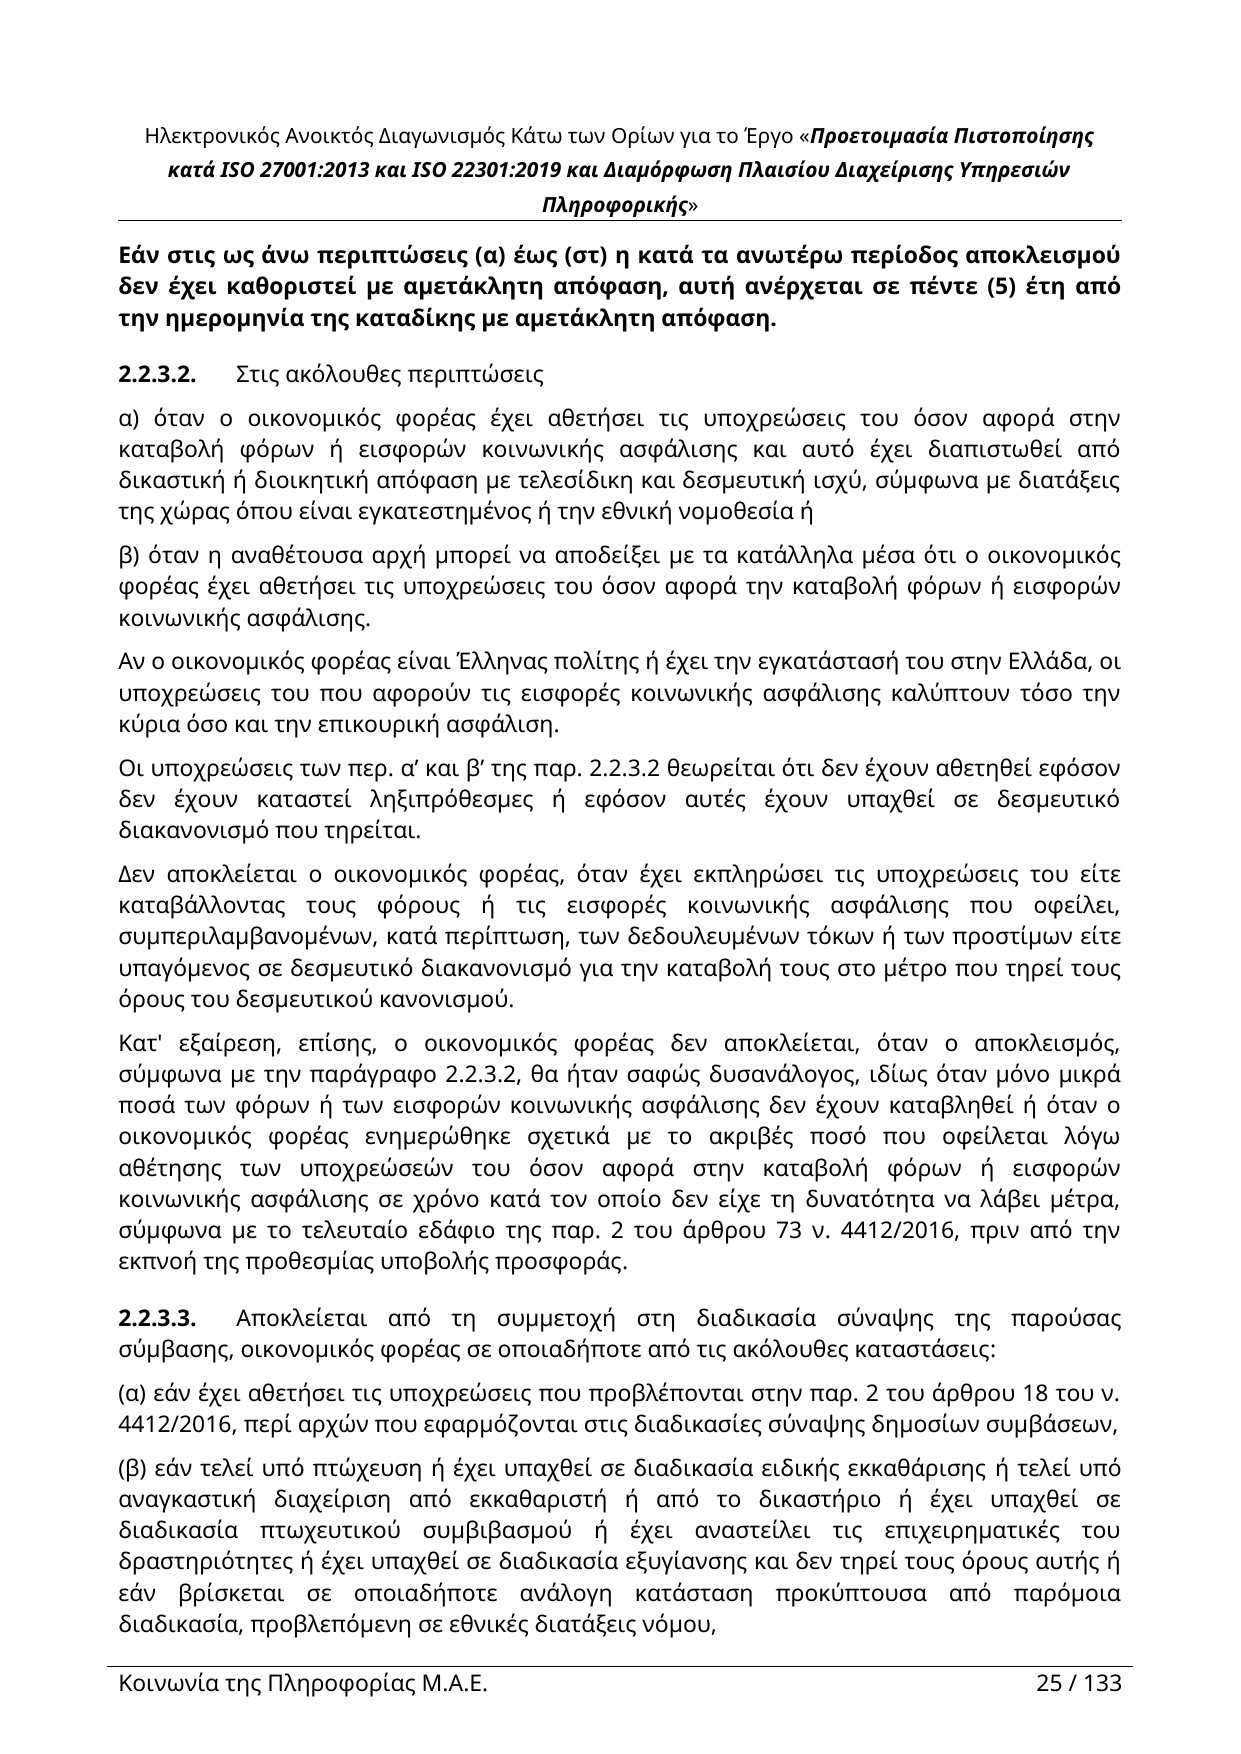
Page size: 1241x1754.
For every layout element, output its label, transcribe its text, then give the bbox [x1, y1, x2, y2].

text (α) εάν έχει αθετήσει τις υποχρεώσεις που προβλέπονται στην παρ. 2 του άρθρου 18 του ν. 4412/2016, περί αρχών που εφαρμόζονται στις διαδικασίες σύναψης δημοσίων συμβάσεων, [118, 1376, 1122, 1439]
text Αν ο οικονομικός φορέας είναι Έλληνας πολίτης ή έχει την εγκατάστασή του στην Ελλάδα, οι υποχρεώσεις του που αφορούν τις εισφορές κοινωνικής ασφάλισης καλύπτουν τόσο την κύρια όσο και την επικουρική ασφάλιση. [118, 645, 1122, 739]
text Δεν αποκλείεται ο οικονομικός φορέας, όταν έχει εκπληρώσει τις υποχρεώσεις του είτε καταβάλλοντας τους φόρους ή τις εισφορές κοινωνικής ασφάλισης που οφείλει, συμπεριλαμβανομένων, κατά περίπτωση, των δεδουλευμένων τόκων ή των προστίμων είτε υπαγόμενος σε δεσμευτικό διακανονισμό για την καταβολή τους στο μέτρο που τηρεί τους όρους του δεσμευτικού κανονισμού. [118, 858, 1122, 1014]
text Εάν στις ως άνω περιπτώσεις (α) έως (στ) η κατά τα ανωτέρω περίοδος αποκλεισμού δεν έχει καθοριστεί με αμετάκλητη απόφαση, αυτή ανέρχεται σε πέντε (5) έτη από την ημερομηνία της καταδίκης με αμετάκλητη απόφαση. [118, 239, 1122, 333]
text Οι υποχρεώσεις των περ. α’ και β’ της παρ. 2.2.3.2 θεωρείται ότι δεν έχουν αθετηθεί εφόσον δεν έχουν καταστεί ληξιπρόθεσμες ή εφόσον αυτές έχουν υπαχθεί σε δεσμευτικό διακανονισμό που τηρείται. [118, 751, 1122, 845]
text α) όταν ο οικονομικός φορέας έχει αθετήσει τις υποχρεώσεις του όσον αφορά στην καταβολή φόρων ή εισφορών κοινωνικής ασφάλισης και αυτό έχει διαπιστωθεί από δικαστική ή διοικητική απόφαση με τελεσίδικη και δεσμευτική ισχύ, σύμφωνα με διατάξεις της χώρας όπου είναι εγκατεστημένος ή την εθνική νομοθεσία ή [118, 401, 1122, 526]
list Αποκλείεται από τη συμμετοχή στη διαδικασία σύναψης της παρούσας σύμβασης, οικονομικός φορέας σε οποιαδήποτε από τις ακόλουθες καταστάσεις: [118, 1301, 1122, 1364]
text (β) εάν τελεί υπό πτώχευση ή έχει υπαχθεί σε διαδικασία ειδικής εκκαθάρισης ή τελεί υπό αναγκαστική διαχείριση από εκκαθαριστή ή από το δικαστήριο ή έχει υπαχθεί σε διαδικασία πτωχευτικού συμβιβασμού ή έχει αναστείλει τις επιχειρηματικές του δραστηριότητες ή έχει υπαχθεί σε διαδικασία εξυγίανσης και δεν τηρεί τους όρους αυτής ή εάν βρίσκεται σε οποιαδήποτε ανάλογη κατάσταση προκύπτουσα από παρόμοια διαδικασία, προβλεπόμενη σε εθνικές διατάξεις νόμου, [118, 1451, 1122, 1639]
text β) όταν η αναθέτουσα αρχή μπορεί να αποδείξει με τα κατάλληλα μέσα ότι ο οικονομικός φορέας έχει αθετήσει τις υποχρεώσεις του όσον αφορά την καταβολή φόρων ή εισφορών κοινωνικής ασφάλισης. [118, 539, 1122, 633]
list Στις ακόλουθες περιπτώσεις [118, 358, 1122, 389]
text Κατ' εξαίρεση, επίσης, ο οικονομικός φορέας δεν αποκλείεται, όταν ο αποκλεισμός, σύμφωνα με την παράγραφο 2.2.3.2, θα ήταν σαφώς δυσανάλογος, ιδίως όταν μόνο μικρά ποσά των φόρων ή των εισφορών κοινωνικής ασφάλισης δεν έχουν καταβληθεί ή όταν ο οικονομικός φορέας ενημερώθηκε σχετικά με το ακριβές ποσό που οφείλεται λόγω αθέτησης των υποχρεώσεών του όσον αφορά στην καταβολή φόρων ή εισφορών κοινωνικής ασφάλισης σε χρόνο κατά τον οποίο δεν είχε τη δυνατότητα να λάβει μέτρα, σύμφωνα με το τελευταίο εδάφιο της παρ. 2 του άρθρου 73 ν. 4412/2016, πριν από την εκπνοή της προθεσμίας υποβολής προσφοράς. [118, 1026, 1122, 1276]
